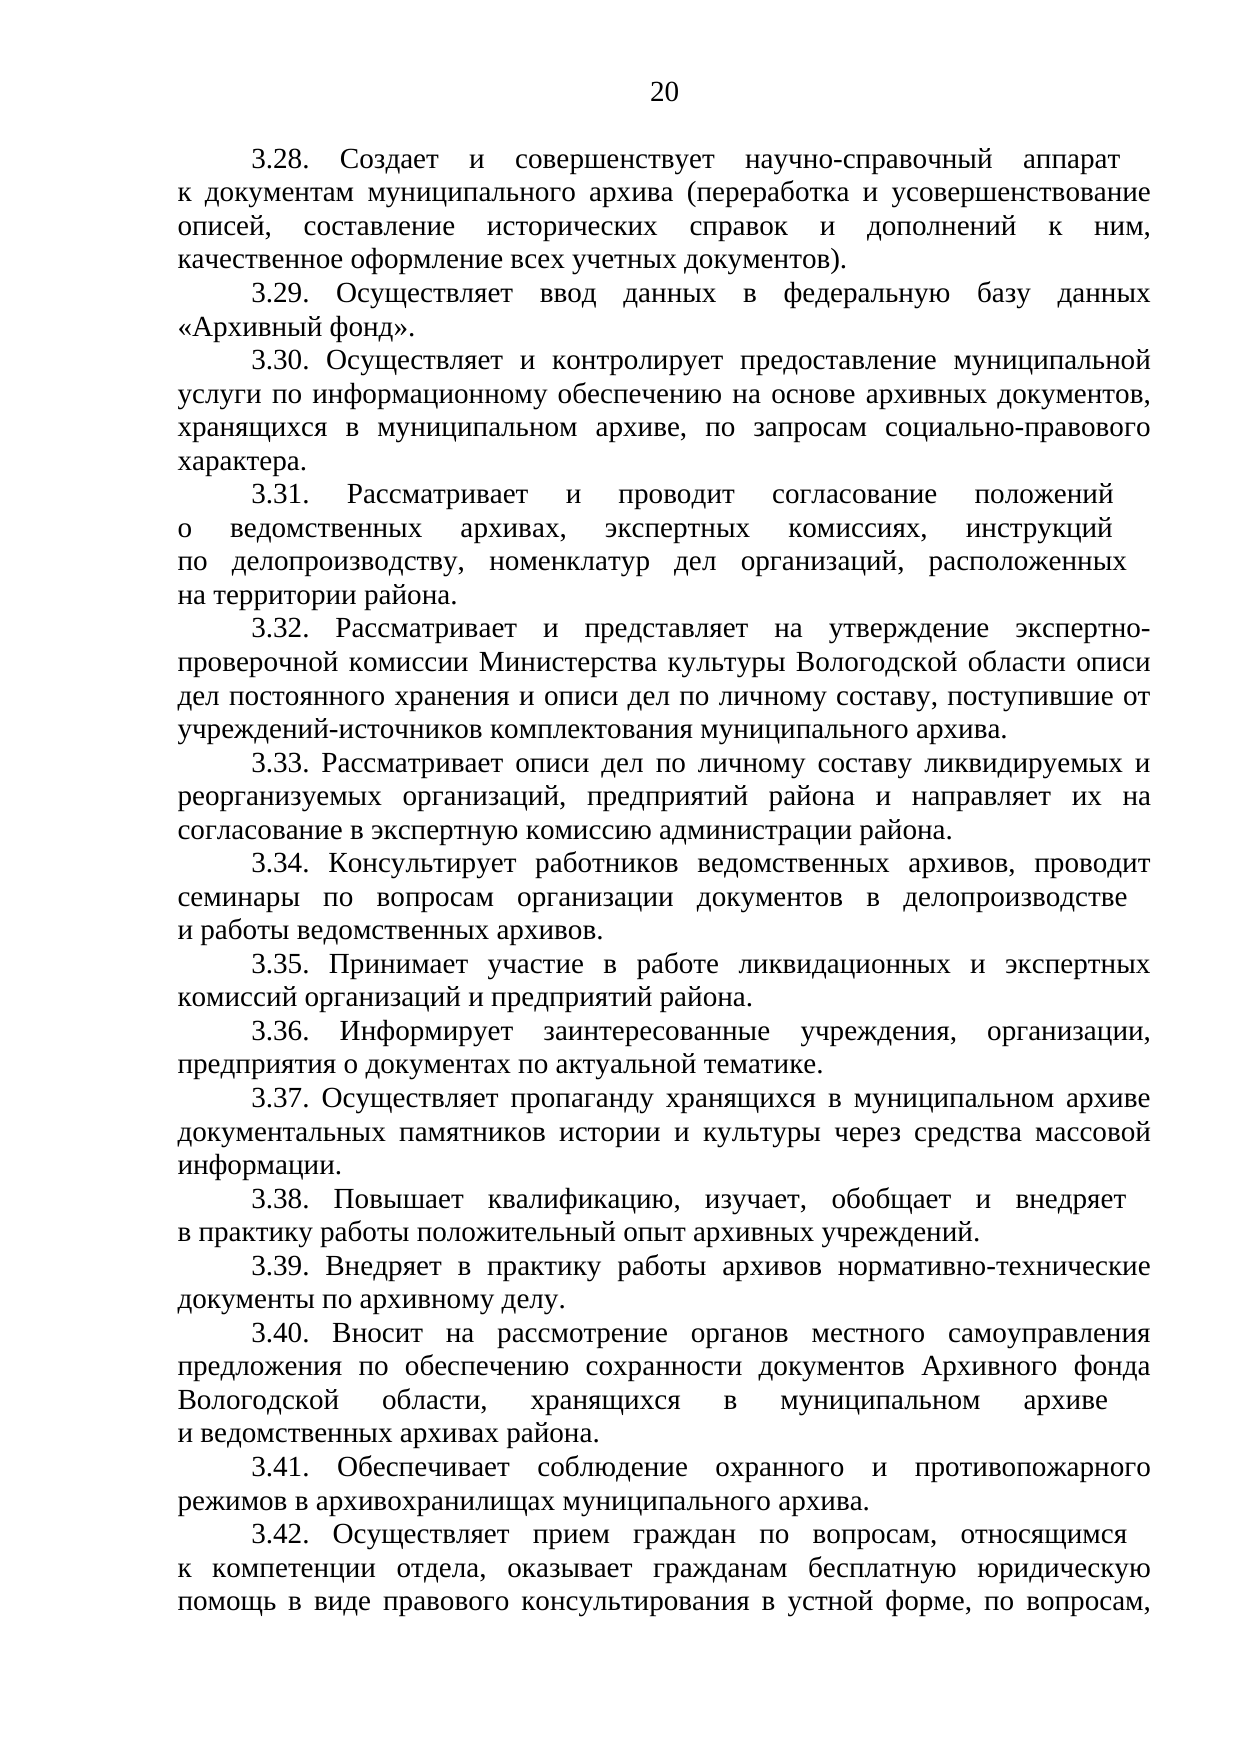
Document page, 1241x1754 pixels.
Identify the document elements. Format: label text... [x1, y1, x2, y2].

text 3.38. Повышает квалификацию, изучает, обобщает и внедряет в практику работы положительный опыт архивных учреждений. [177, 1181, 1152, 1248]
text 3.28. Создает и совершенствует научно-справочный аппарат к документам муниципального архива (переработка и усовершенствование описей, составление исторических справок и дополнений к ним, качественное оформление всех учетных документов). [177, 141, 1152, 275]
text 3.36. Информирует заинтересованные учреждения, организации, предприятия о документах по актуальной тематике. [177, 1013, 1152, 1080]
text 3.41. Обеспечивает соблюдение охранного и противопожарного режимов в архивохранилищах муниципального архива. [177, 1449, 1152, 1516]
text 3.31. Рассматривает и проводит согласование положений о ведомственных архивах, экспертных комиссиях, инструкций по делопроизводству, номенклатур дел организаций, расположенных на территории района. [177, 476, 1152, 611]
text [177, 1516, 1152, 1617]
text 3.34. Консультирует работников ведомственных архивов, проводит семинары по вопросам организации документов в делопроизводстве и работы ведомственных архивов. [177, 845, 1152, 946]
text 3.39. Внедряет в практику работы архивов нормативно-технические документы по архивному делу. [177, 1248, 1152, 1315]
text 3.29. Осуществляет ввод данных в федеральную базу данных «Архивный фонд». [177, 275, 1152, 342]
text 3.30. Осуществляет и контролирует предоставление муниципальной услуги по информационному обеспечению на основе архивных документов, хранящихся в муниципальном архиве, по запросам социально-правового характера. [177, 342, 1152, 476]
text 3.35. Принимает участие в работе ликвидационных и экспертных комиссий организаций и предприятий района. [177, 946, 1152, 1013]
text 3.40. Вносит на рассмотрение органов местного самоуправления предложения по обеспечению сохранности документов Архивного фонда Вологодской области, хранящихся в муниципальном архиве и ведомственных архивах района. [177, 1315, 1152, 1449]
text 3.33. Рассматривает описи дел по личному составу ликвидируемых и реорганизуемых организаций, предприятий района и направляет их на согласование в экспертную комиссию администрации района. [177, 745, 1152, 845]
text 3.32. Рассматривает и представляет на утверждение экспертно-проверочной комиссии Министерства культуры Вологодской области описи дел постоянного хранения и описи дел по личному составу, поступившие от учреждений-источников комплектования муниципального архива. [177, 611, 1152, 745]
text 3.37. Осуществляет пропаганду хранящихся в муниципальном архиве документальных памятников истории и культуры через средства массовой информации. [177, 1080, 1152, 1181]
